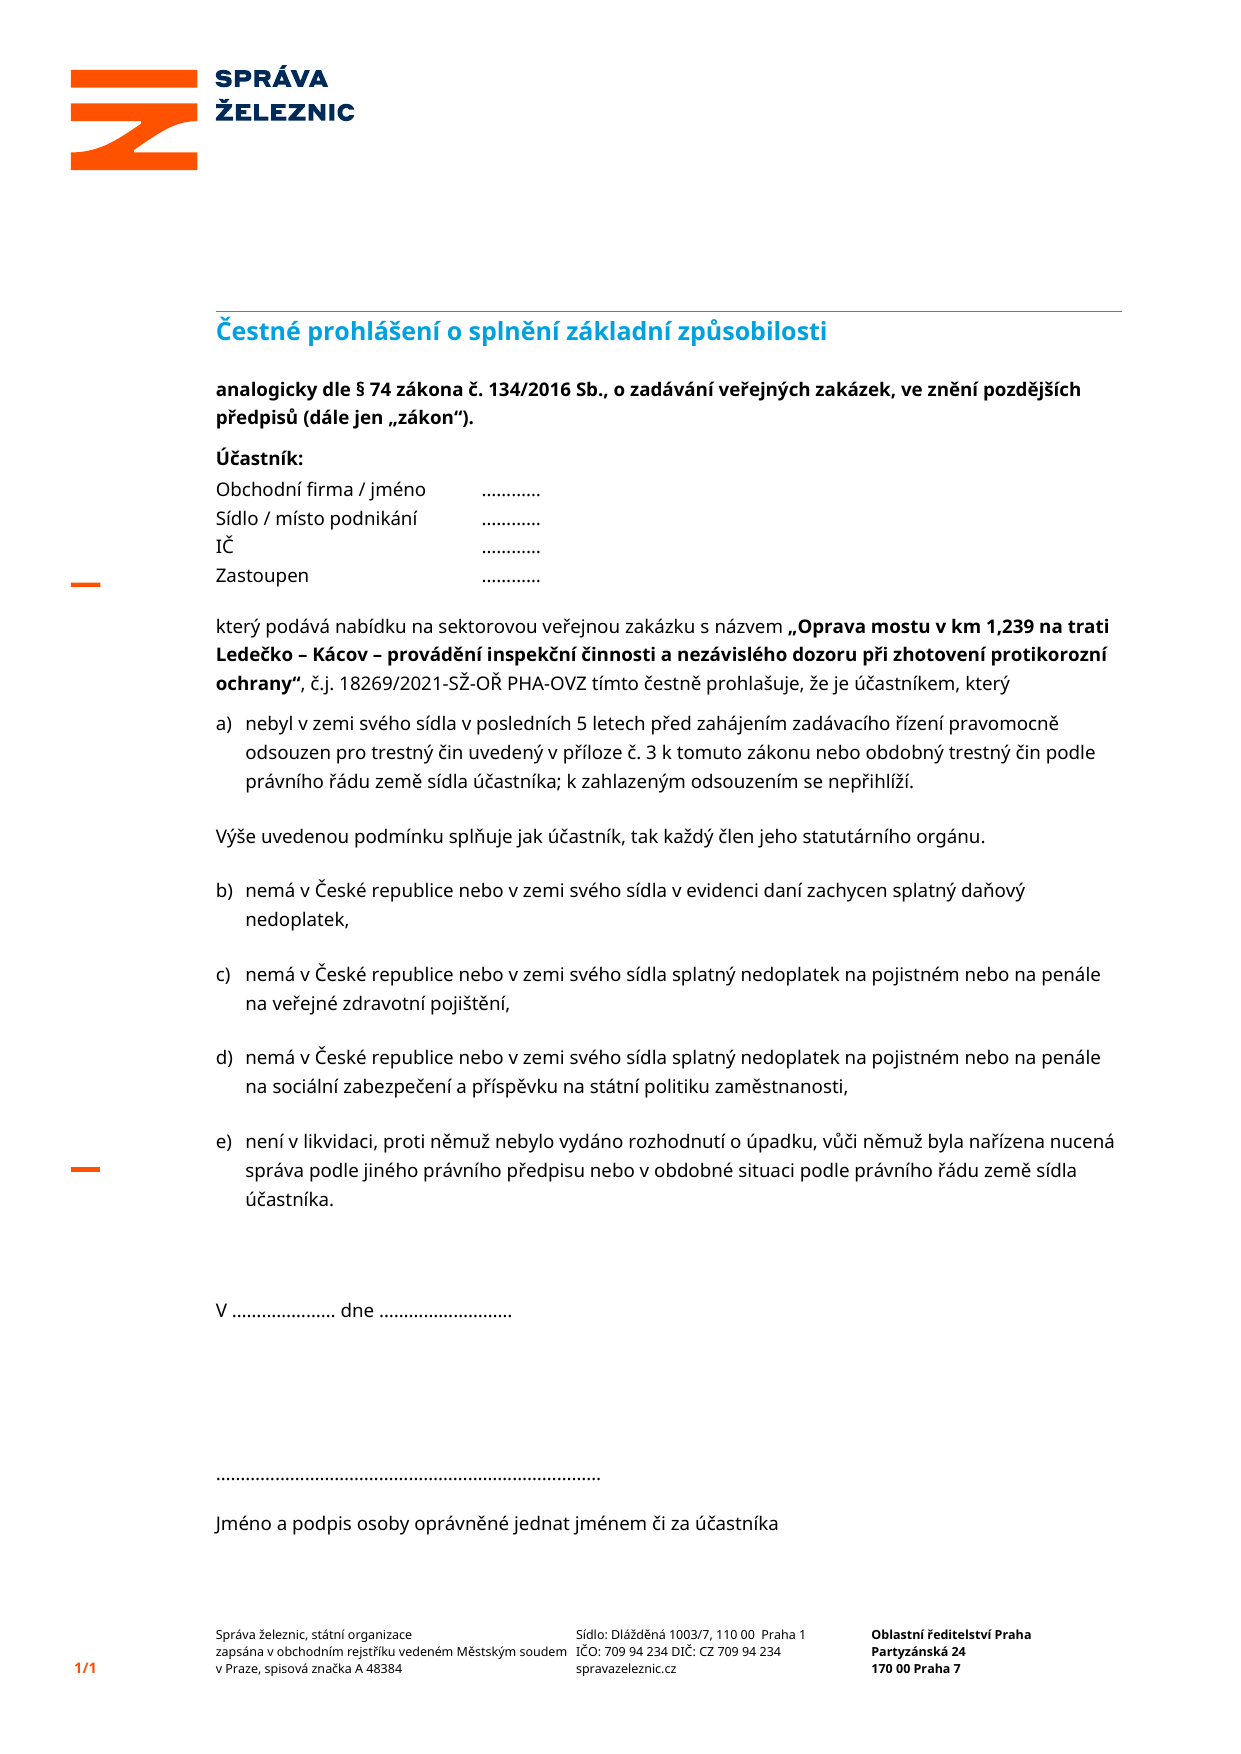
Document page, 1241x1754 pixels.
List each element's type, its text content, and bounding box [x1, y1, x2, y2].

text Obchodní firma / jméno ………… [216, 473, 1122, 502]
text b) nemá v České republice nebo v zemi svého sídla v evidenci daní zachycen splatný daňový nedoplatek, [216, 877, 1122, 932]
text …………………………………………………………………… [216, 1456, 1121, 1486]
text d) nemá v České republice nebo v zemi svého sídla splatný nedoplatek na pojistném nebo na penále na sociální zabezpečení a příspěvku na státní politiku zaměstnanosti, [216, 1044, 1122, 1099]
text Sídlo / místo podnikání ………… [216, 502, 1122, 531]
text c) nemá v České republice nebo v zemi svého sídla splatný nedoplatek na pojistném nebo na penále na veřejné zdravotní pojištění, [216, 961, 1122, 1016]
text Zastoupen ………… [216, 560, 1122, 589]
subtitle analogicky dle § 74 zákona č. 134/2016 Sb., o zadávání veřejných zakázek, ve znění pozdějších předpisů (dále jen „zákon“). [216, 376, 1122, 430]
text a) nebyl v zemi svého sídla v posledních 5 letech před zahájením zadávacího řízení pravomocně odsouzen pro trestný čin uvedený v příloze č. 3 k tomuto zákonu nebo obdobný trestný čin podle právního řádu země sídla účastníka; k zahlazeným odsouzením se nepřihlíží. [216, 710, 1122, 794]
subtitle Čestné prohlášení o splnění základní způsobilosti [216, 312, 1122, 348]
text V ………………… dne ……………………… [216, 1294, 1121, 1323]
text IČ ………… [216, 531, 1122, 560]
text Výše uvedenou podmínku splňuje jak účastník, tak každý člen jeho statutárního orgánu. [216, 823, 1122, 849]
text Jméno a podpis osoby oprávněné jednat jménem či za účastníka [216, 1511, 1122, 1536]
text e) není v likvidaci, proti němuž nebylo vydáno rozhodnutí o úpadku, vůči němuž byla nařízena nucená správa podle jiného právního předpisu nebo v obdobné situaci podle právního řádu země sídla účastníka. [216, 1128, 1122, 1212]
subtitle Účastník: [216, 445, 1122, 470]
text který podává nabídku na sektorovou veřejnou zakázku s názvem „Oprava mostu v km 1,239 na trati Ledečko – Kácov – provádění inspekční činnosti a nezávislého dozoru při zhotovení protikorozní ochrany“, č.j. 18269/2021-SŽ-OŘ PHA-OVZ tímto čestně prohlašuje, že je účastníkem, který [216, 614, 1122, 695]
